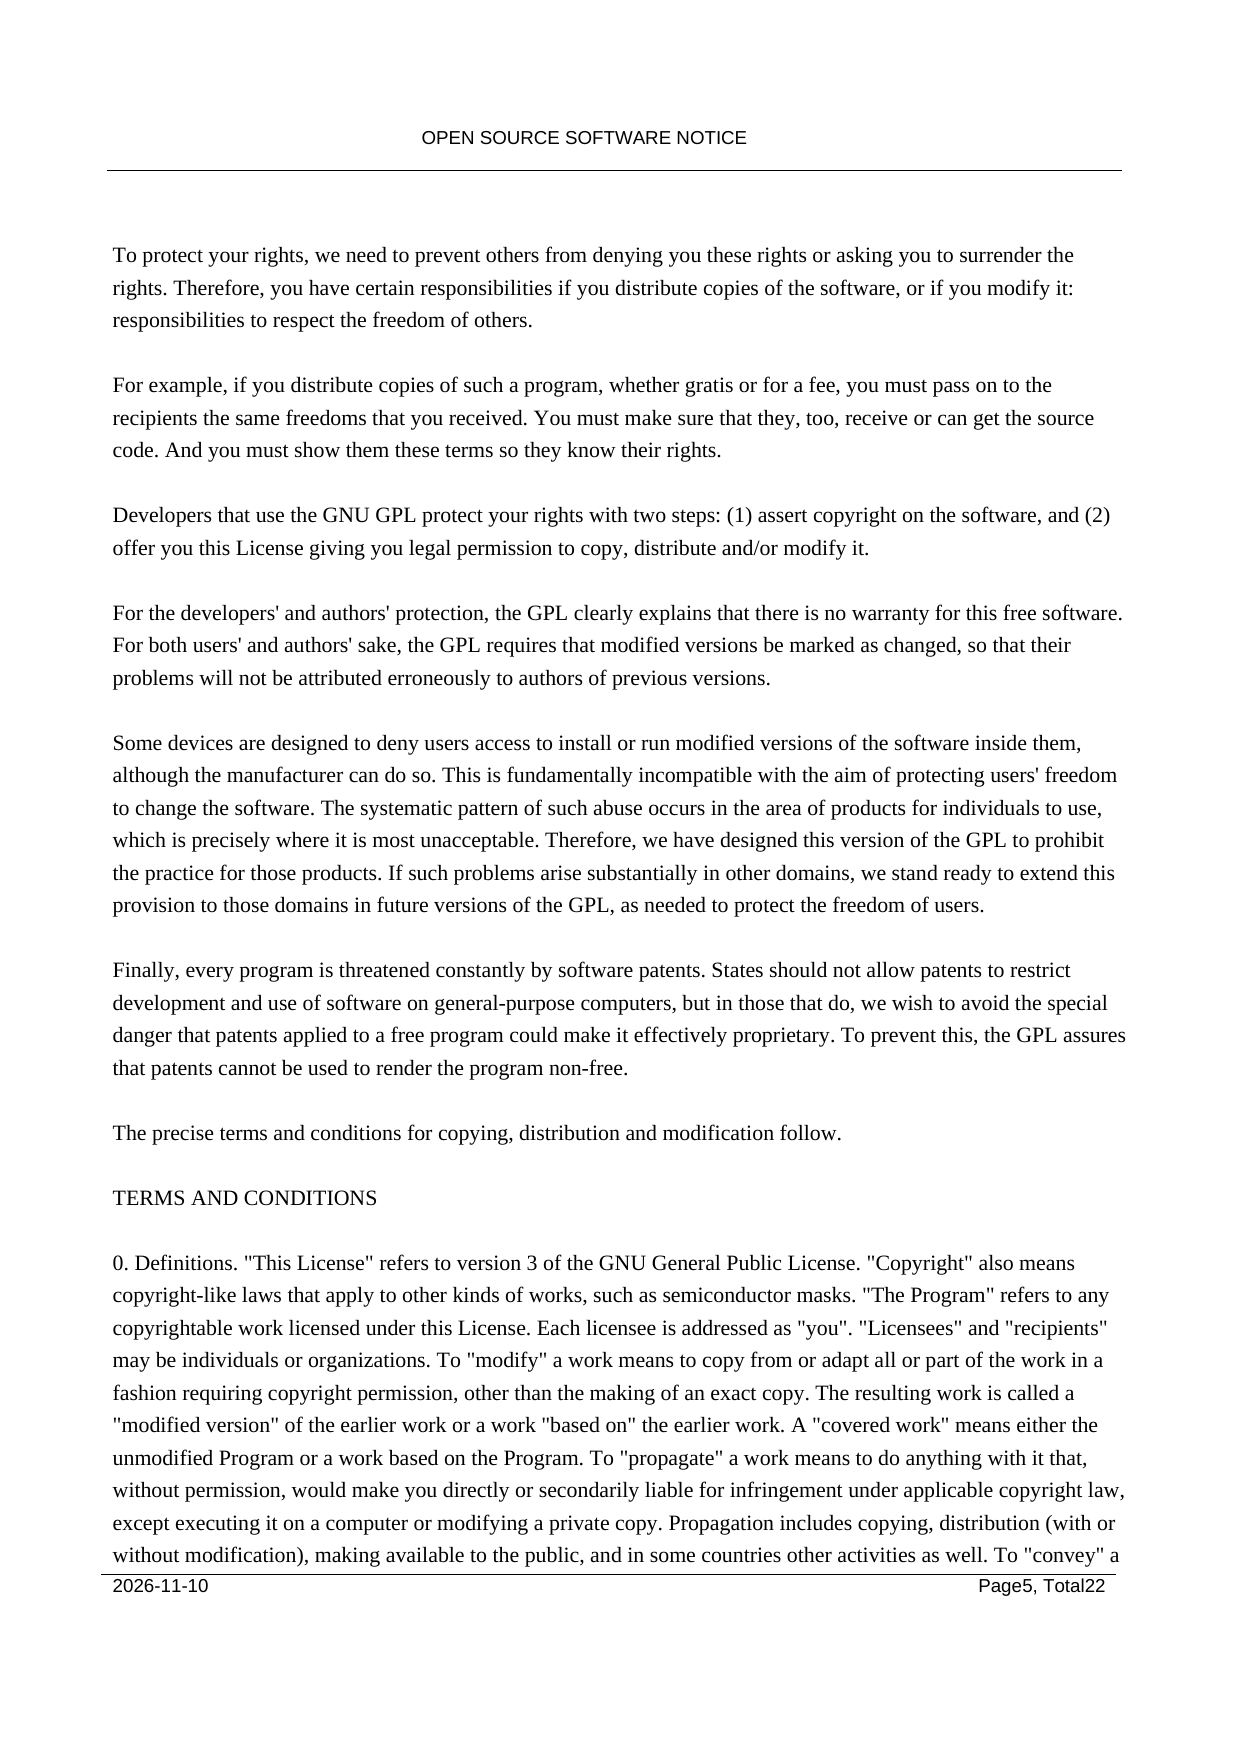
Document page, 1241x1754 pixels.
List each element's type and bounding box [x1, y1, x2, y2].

text [112, 206, 1128, 1571]
